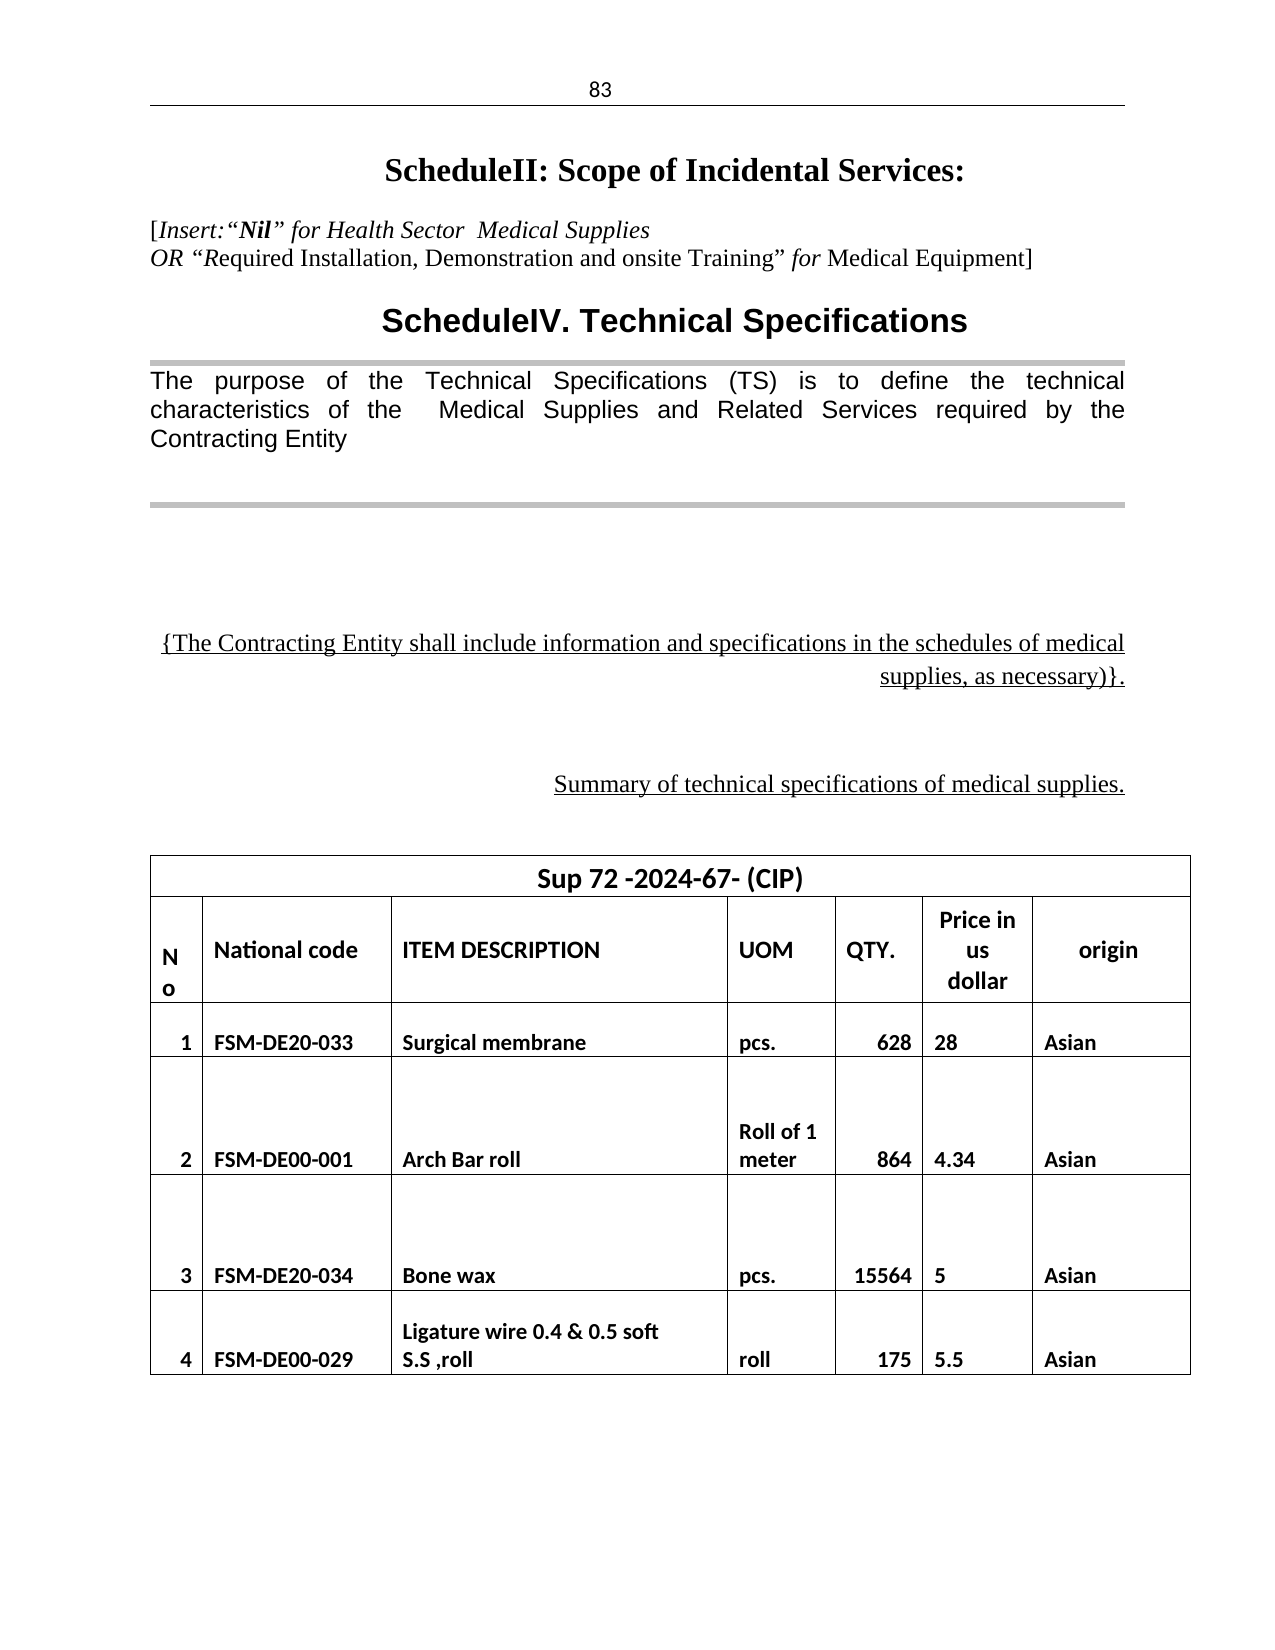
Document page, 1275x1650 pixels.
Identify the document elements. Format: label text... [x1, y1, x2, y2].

table_cell Ligature wire 0.4 & 0.5 soft S.S ,roll [392, 1291, 727, 1373]
table_cell ITEM DESCRIPTION [392, 897, 727, 1002]
table_cell origin [1033, 897, 1190, 1002]
table_cell Roll of 1 meter [728, 1057, 835, 1173]
table_cell 28 [923, 1003, 1032, 1056]
table_cell 5.5 [923, 1291, 1032, 1373]
subtitle ScheduleIV. Technical Specifications [225, 301, 1125, 339]
table_cell FSM-DE00-001 [203, 1057, 391, 1173]
table_cell 5 [923, 1175, 1032, 1290]
table_cell National code [203, 897, 391, 1002]
table_cell Asian [1033, 1291, 1190, 1373]
table_cell 3 [151, 1175, 202, 1290]
table_cell 15564 [836, 1175, 922, 1290]
table_cell Price in us dollar [923, 897, 1032, 1002]
table_cell 2 [151, 1057, 202, 1173]
table_cell 1 [151, 1003, 202, 1056]
table_cell FSM-DE00-029 [203, 1291, 391, 1373]
table_cell 628 [836, 1003, 922, 1056]
table_cell Arch Bar roll [392, 1057, 727, 1173]
subtitle ScheduleII: Scope of Incidental Services: [225, 150, 1125, 188]
table_cell FSM-DE20-034 [203, 1175, 391, 1290]
text [Insert:“Nil” for Health Sector Medical Supplies [150, 215, 1125, 243]
table_cell Asian [1033, 1057, 1190, 1173]
text OR “Required Installation, Demonstration and onsite Training” for Medical Equipment] [150, 243, 1125, 272]
text Summary of technical specifications of medical supplies. [150, 769, 1125, 797]
table_cell Asian [1033, 1003, 1190, 1056]
table_cell Surgical membrane [392, 1003, 727, 1056]
table_cell roll [728, 1291, 835, 1373]
table_cell 4.34 [923, 1057, 1032, 1173]
table_cell Asian [1033, 1175, 1190, 1290]
table_header Sup 72 -2024-67- (CIP) [151, 856, 1190, 896]
table_cell pcs. [728, 1003, 835, 1056]
table_cell FSM-DE20-033 [203, 1003, 391, 1056]
table_cell 864 [836, 1057, 922, 1173]
text The purpose of the Technical Specifications (TS) is to define the technical characteristics of the Medical Supplies and Related Services required by the Contracting Entity [150, 366, 1126, 452]
table_cell UOM [728, 897, 835, 1002]
table_cell 4 [151, 1291, 202, 1373]
table_cell 175 [836, 1291, 922, 1373]
table_cell No [151, 897, 202, 1002]
table_cell Bone wax [392, 1175, 727, 1290]
text {The Contracting Entity shall include information and specifications in the schedules of medical supplies, as necessary)}. [150, 628, 1125, 690]
table_cell .QTY [836, 897, 922, 1002]
table_cell pcs. [728, 1175, 835, 1290]
